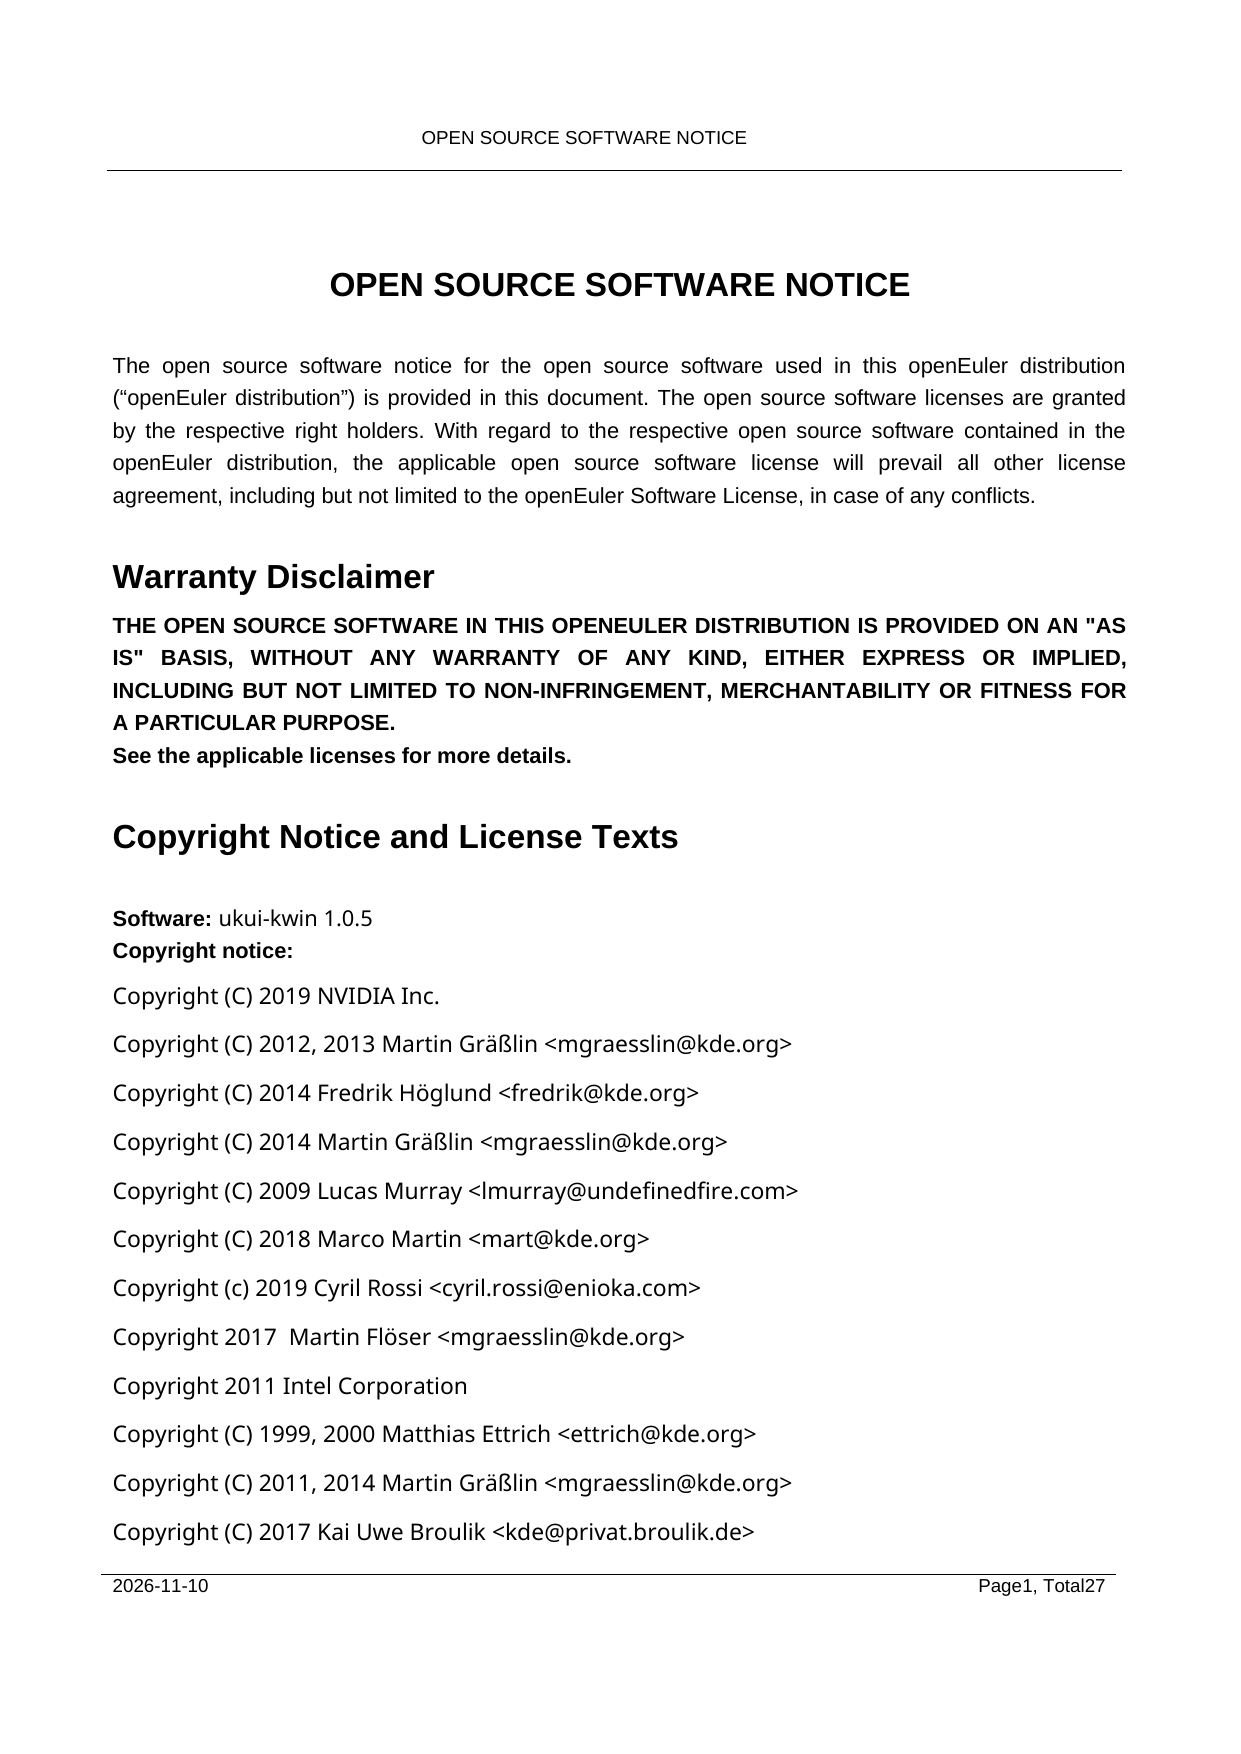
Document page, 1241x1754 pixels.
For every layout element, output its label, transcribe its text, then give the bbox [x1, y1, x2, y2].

text Copyright notice: [112, 934, 1128, 966]
text OPEN SOURCE SOFTWARE NOTICE [112, 251, 1128, 316]
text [112, 979, 1128, 1548]
text Software: ukui-kwin 1.0.5 [112, 901, 1128, 934]
text Copyright Notice and License Texts [112, 804, 1128, 869]
text The open source software notice for the open source software used in this openEuler distribution (“openEuler distribution”) is provided in this document. The open source software licenses are granted by the respective right holders. With regard to the respective open source software contained in the openEuler distribution, the applicable open source software license will prevail all other license agreement, including but not limited to the openEuler Software License, in case of any conflicts. [112, 349, 1128, 511]
text Warranty Disclaimer [112, 544, 1128, 609]
text THE OPEN SOURCE SOFTWARE IN THIS OPENEULER DISTRIBUTION IS PROVIDED ON AN "AS IS" BASIS, WITHOUT ANY WARRANTY OF ANY KIND, EITHER EXPRESS OR IMPLIED, INCLUDING BUT NOT LIMITED TO NON-INFRINGEMENT, MERCHANTABILITY OR FITNESS FOR A PARTICULAR PURPOSE. See the applicable licenses for more details. [112, 609, 1128, 771]
